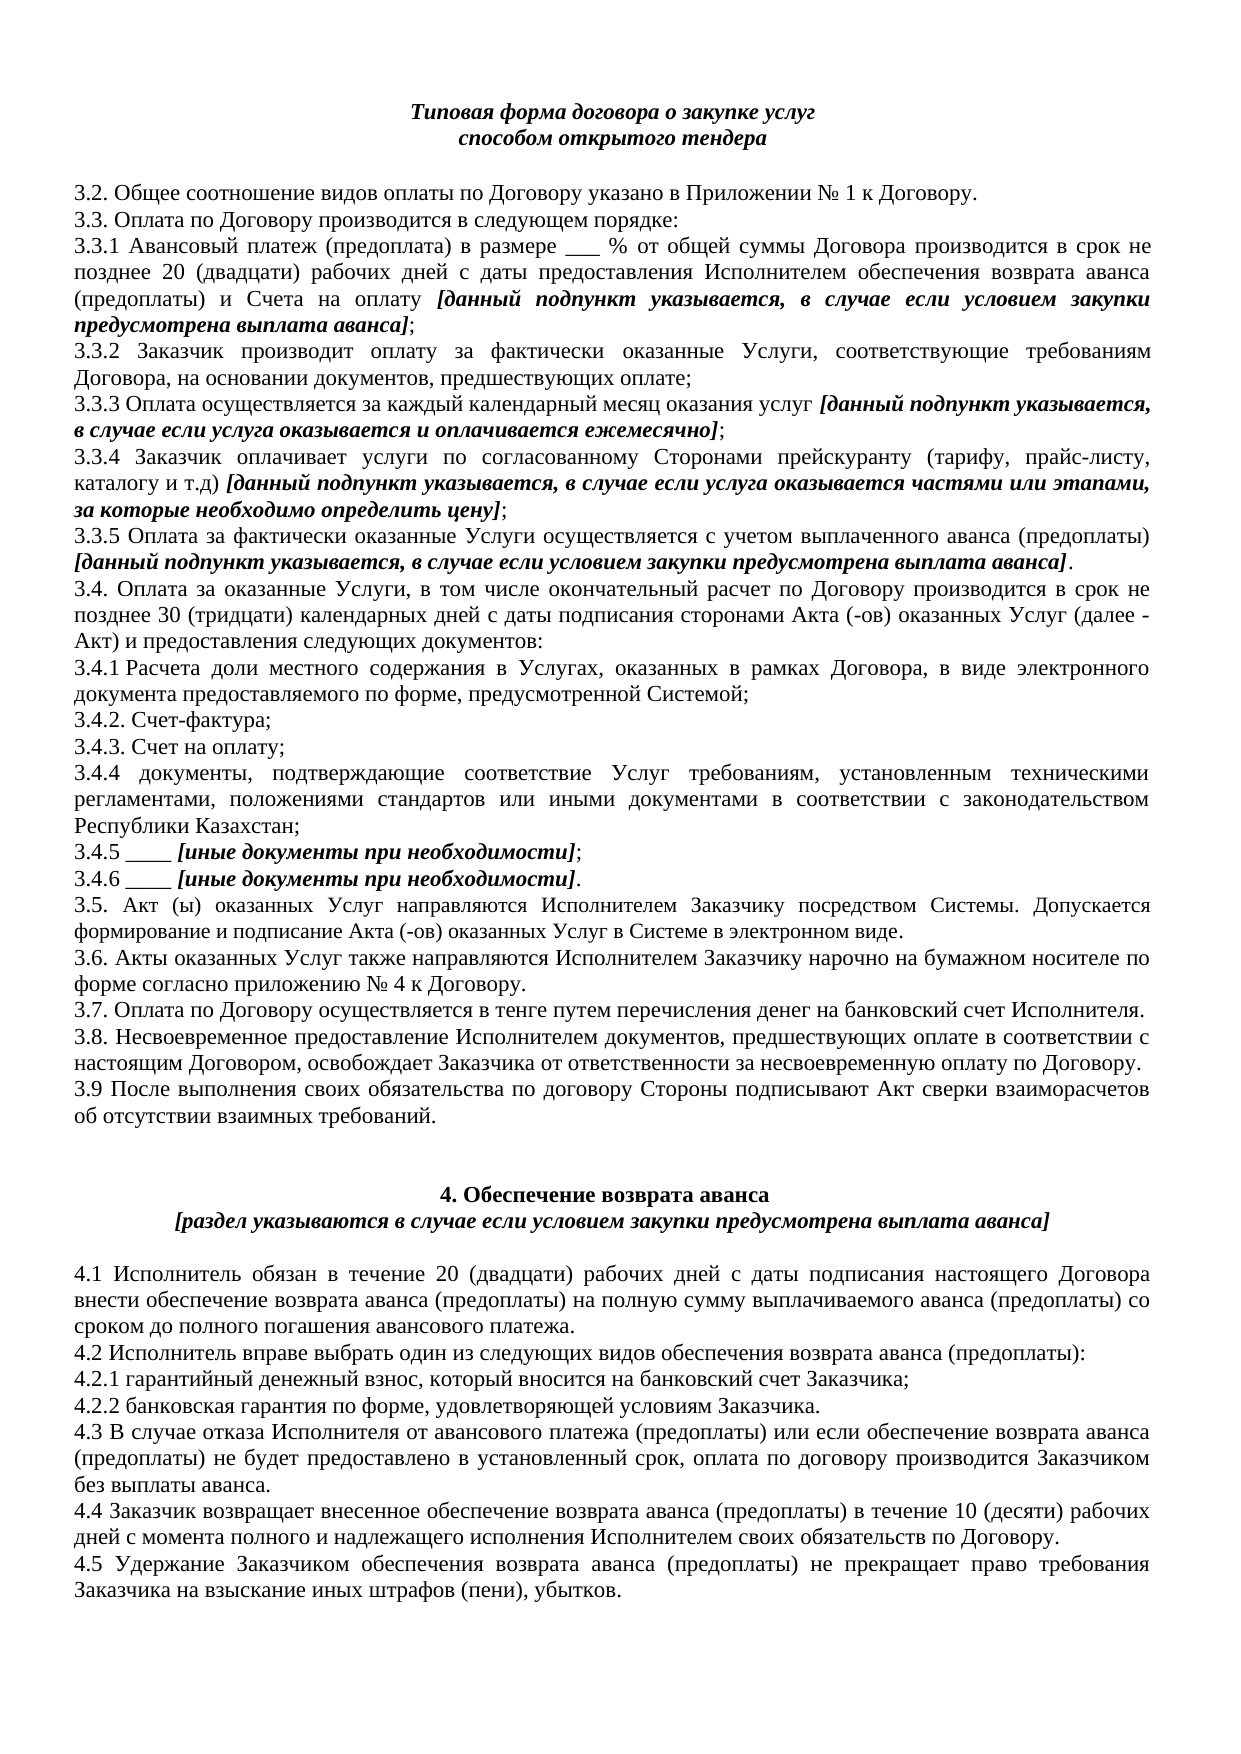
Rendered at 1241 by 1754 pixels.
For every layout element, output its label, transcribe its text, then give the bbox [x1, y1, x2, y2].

text 3.2. Общее соотношение видов оплаты по Договору указано в Приложении № 1 к Договору. [74, 179, 1152, 206]
text 3.5. Акт (ы) оказанных Услуг направляются Исполнителем Заказчику посредством Системы. Допускается формирование и подписание Акта (-ов) оказанных Услуг в Системе в электронном виде. [74, 891, 1152, 944]
text 4.3 В случае отказа Исполнителя от авансового платежа (предоплаты) или если обеспечение возврата аванса (предоплаты) не будет предоставлено в установленный срок, оплата по договору производится Заказчиком без выплаты аванса. [74, 1418, 1152, 1497]
text 3.9 После выполнения своих обязательства по договору Стороны подписывают Акт сверки взаиморасчетов об отсутствии взаимных требований. [74, 1075, 1152, 1128]
text 4.2.2 банковская гарантия по форме, удовлетворяющей условиям Заказчика. [74, 1392, 1152, 1418]
text 4. Обеспечение возврата аванса [72, 1181, 1137, 1207]
text 4.1 Исполнитель обязан в течение 20 (двадцати) рабочих дней с даты подписания настоящего Договора внести обеспечение возврата аванса (предоплаты) на полную сумму выплачиваемого аванса (предоплаты) со сроком до полного погашения авансового платежа. [74, 1260, 1152, 1339]
text 3.4.2. Счет-фактура; [74, 706, 1152, 733]
text 3.4.3. Счет на оплату; [74, 733, 1151, 759]
text 3.4.1 Расчета доли местного содержания в Услугах, оказанных в рамках Договора, в виде электронного документа предоставляемого по форме, предусмотренной Системой; [74, 654, 1152, 706]
text 3.3.3 Оплата осуществляется за каждый календарный месяц оказания услуг [данный подпункт указывается, в случае если услуга оказывается и оплачивается ежемесячно]; [74, 390, 1152, 443]
text 3.3.4 Заказчик оплачивает услуги по согласованному Сторонами прейскуранту (тарифу, прайс-листу, каталогу и т.д) [данный подпункт указывается, в случае если услуга оказывается частями или этапами, за которые необходимо определить цену]; [74, 443, 1152, 522]
text 4.2 Исполнитель вправе выбрать один из следующих видов обеспечения возврата аванса (предоплаты): [74, 1339, 1152, 1365]
text 3.3. Оплата по Договору производится в следующем порядке: [74, 206, 1152, 232]
text 4.2.1 гарантийный денежный взнос, который вносится на банковский счет Заказчика; [74, 1365, 1152, 1392]
text 4.4 Заказчик возвращает внесенное обеспечение возврата аванса (предоплаты) в течение 10 (десяти) рабочих дней с момента полного и надлежащего исполнения Исполнителем своих обязательств по Договору. [74, 1497, 1152, 1550]
text 3.7. Оплата по Договору осуществляется в тенге путем перечисления денег на банковский счет Исполнителя. [74, 996, 1152, 1023]
text 3.4.5 ____ [иные документы при необходимости]; [74, 838, 1151, 864]
text 3.6. Акты оказанных Услуг также направляются Исполнителем Заказчику нарочно на бумажном носителе по форме согласно приложению № 4 к Договору. [74, 944, 1152, 996]
text 3.3.1 Авансовый платеж (предоплата) в размере ___ % от общей суммы Договора производится в срок не позднее 20 (двадцати) рабочих дней с даты предоставления Исполнителем обеспечения возврата аванса (предоплаты) и Счета на оплату [данный подпункт указывается, в случае если условием закупки предусмотрена выплата аванса]; [74, 232, 1152, 337]
text [раздел указываются в случае если условием закупки предусмотрена выплата аванса] [74, 1207, 1152, 1233]
text 3.4. Оплата за оказанные Услуги, в том числе окончательный расчет по Договору производится в срок не позднее 30 (тридцати) календарных дней с даты подписания сторонами Акта (-ов) оказанных Услуг (далее - Акт) и предоставления следующих документов: [74, 575, 1152, 654]
text 3.4.6 ____ [иные документы при необходимости]. [74, 864, 1151, 891]
text 3.8. Несвоевременное предоставление Исполнителем документов, предшествующих оплате в соответствии с настоящим Договором, освобождает Заказчика от ответственности за несвоевременную оплату по Договору. [74, 1023, 1152, 1075]
text 4.5 Удержание Заказчиком обеспечения возврата аванса (предоплаты) не прекращает право требования Заказчика на взыскание иных штрафов (пени), убытков. [74, 1550, 1152, 1602]
text 3.4.4 документы, подтверждающие соответствие Услуг требованиям, установленным техническими регламентами, положениями стандартов или иными документами в соответствии с законодательством Республики Казахстан; [74, 759, 1151, 838]
text 3.3.2 Заказчик производит оплату за фактически оказанные Услуги, соответствующие требованиям Договора, на основании документов, предшествующих оплате; [74, 337, 1152, 390]
text 3.3.5 Оплата за фактически оказанные Услуги осуществляется с учетом выплаченного аванса (предоплаты) [данный подпункт указывается, в случае если условием закупки предусмотрена выплата аванса]. [74, 522, 1152, 575]
